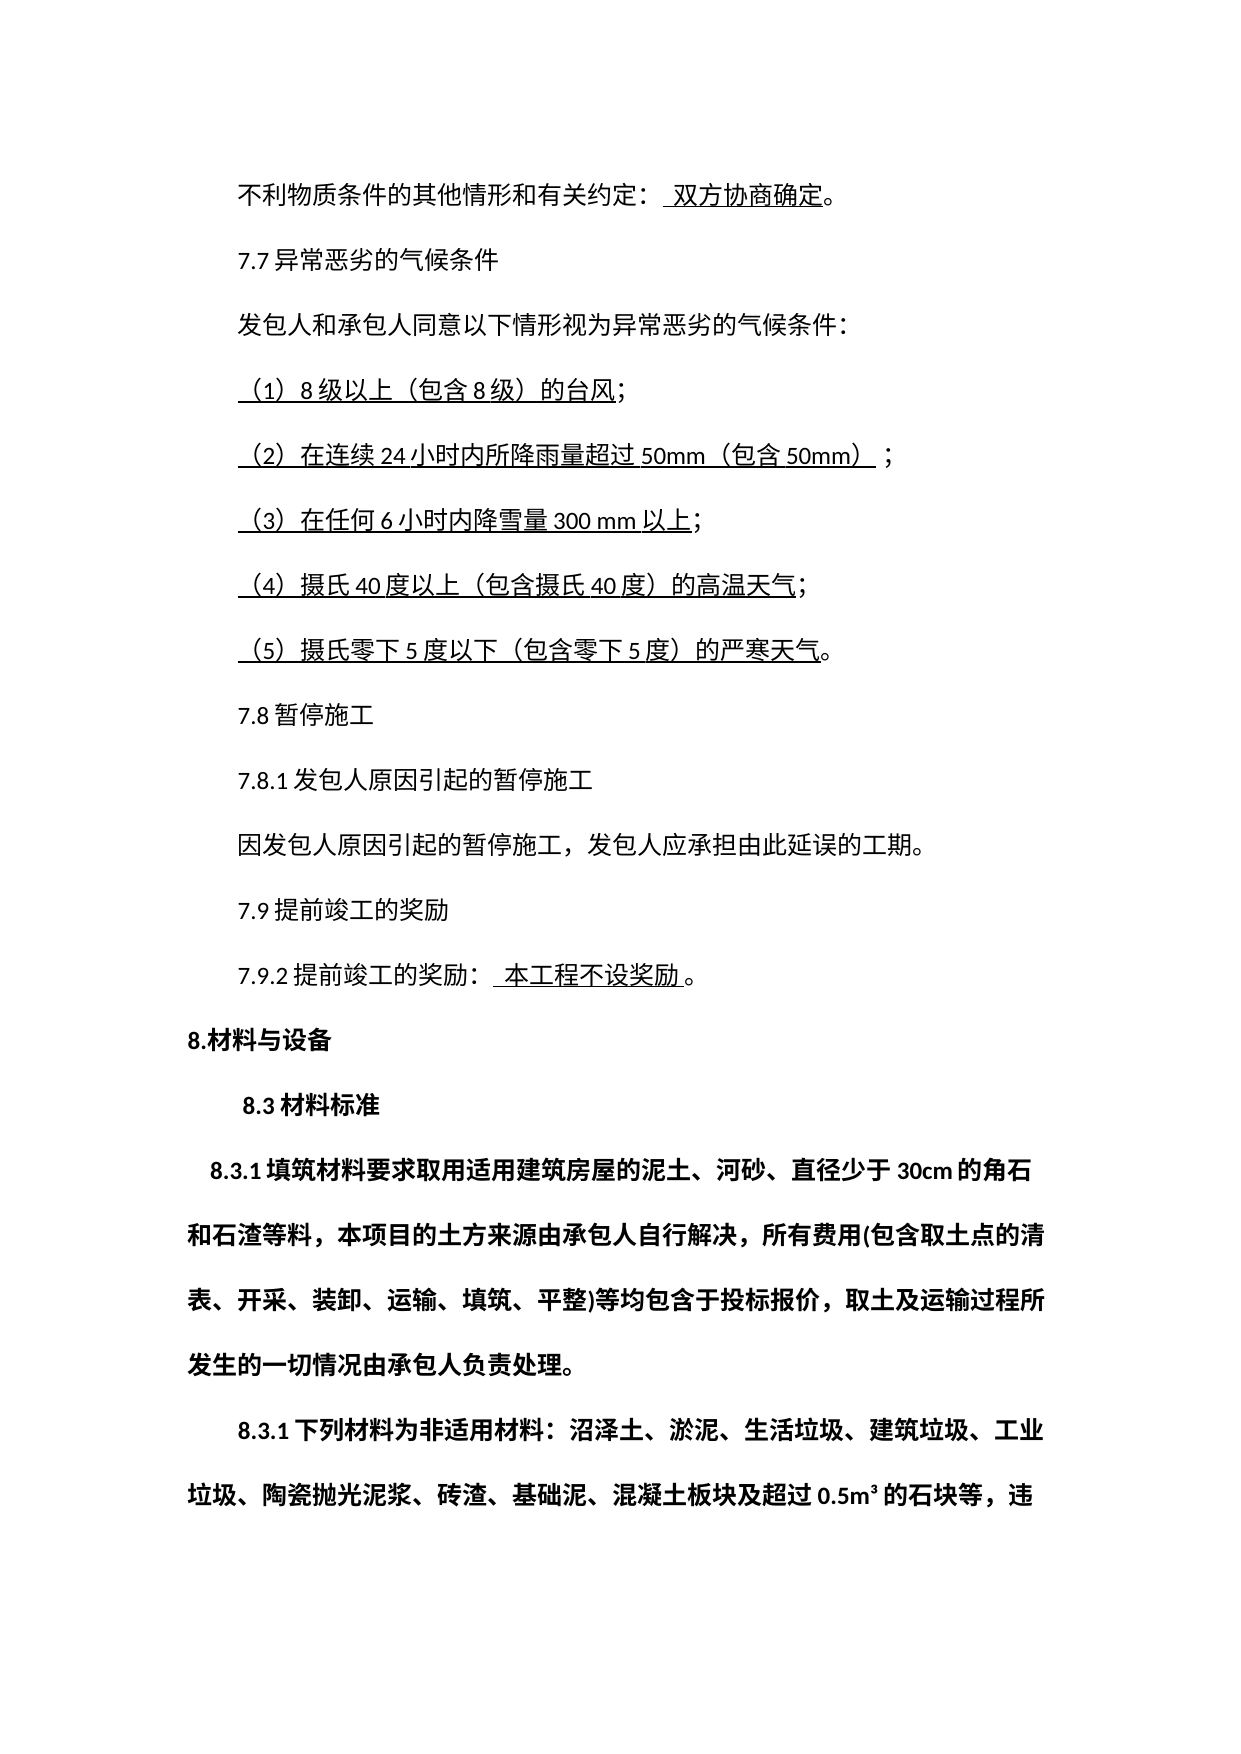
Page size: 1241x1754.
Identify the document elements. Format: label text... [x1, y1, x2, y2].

text （3）在任何6小时内降雪量300 mm以上； [187, 487, 1053, 552]
text （1）8级以上（包含8级）的台风； [187, 357, 1053, 422]
text 发包人和承包人同意以下情形视为异常恶劣的气候条件： [187, 292, 1053, 357]
text 7.8 暂停施工 [187, 682, 1053, 747]
text （2）在连续24小时内所降雨量超过50mm（包含50mm） ； [187, 422, 1053, 487]
text 不利物质条件的其他情形和有关约定： 双方协商确定。 [187, 162, 1053, 227]
text 7.7异常恶劣的气候条件 [187, 227, 1053, 292]
text 因发包人原因引起的暂停施工，发包人应承担由此延误的工期。 [187, 812, 1053, 877]
text 8.3 材料标准 [187, 1072, 1053, 1137]
text 8.材料与设备 [187, 1007, 1053, 1072]
text 8.3.1填筑材料要求取用适用建筑房屋的泥土、河砂、直径少于30cm的角石和石渣等料，本项目的土方来源由承包人自行解决，所有费用(包含取土点的清表、开采、装卸、运输、填筑、平整)等均包含于投标报价，取土及运输过程所发生的一切情况由承包人负责处理。 [187, 1137, 1053, 1397]
text 7.9提前竣工的奖励 [187, 877, 1053, 942]
text 7.8.1发包人原因引起的暂停施工 [187, 747, 1053, 812]
text 7.9.2提前竣工的奖励： 本工程不设奖励 。 [187, 942, 1053, 1007]
text （4）摄氏40度以上（包含摄氏40度）的高温天气； [187, 552, 1053, 617]
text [187, 1397, 1053, 1527]
text （5）摄氏零下5度以下（包含零下5度）的严寒天气。 [187, 617, 1053, 682]
